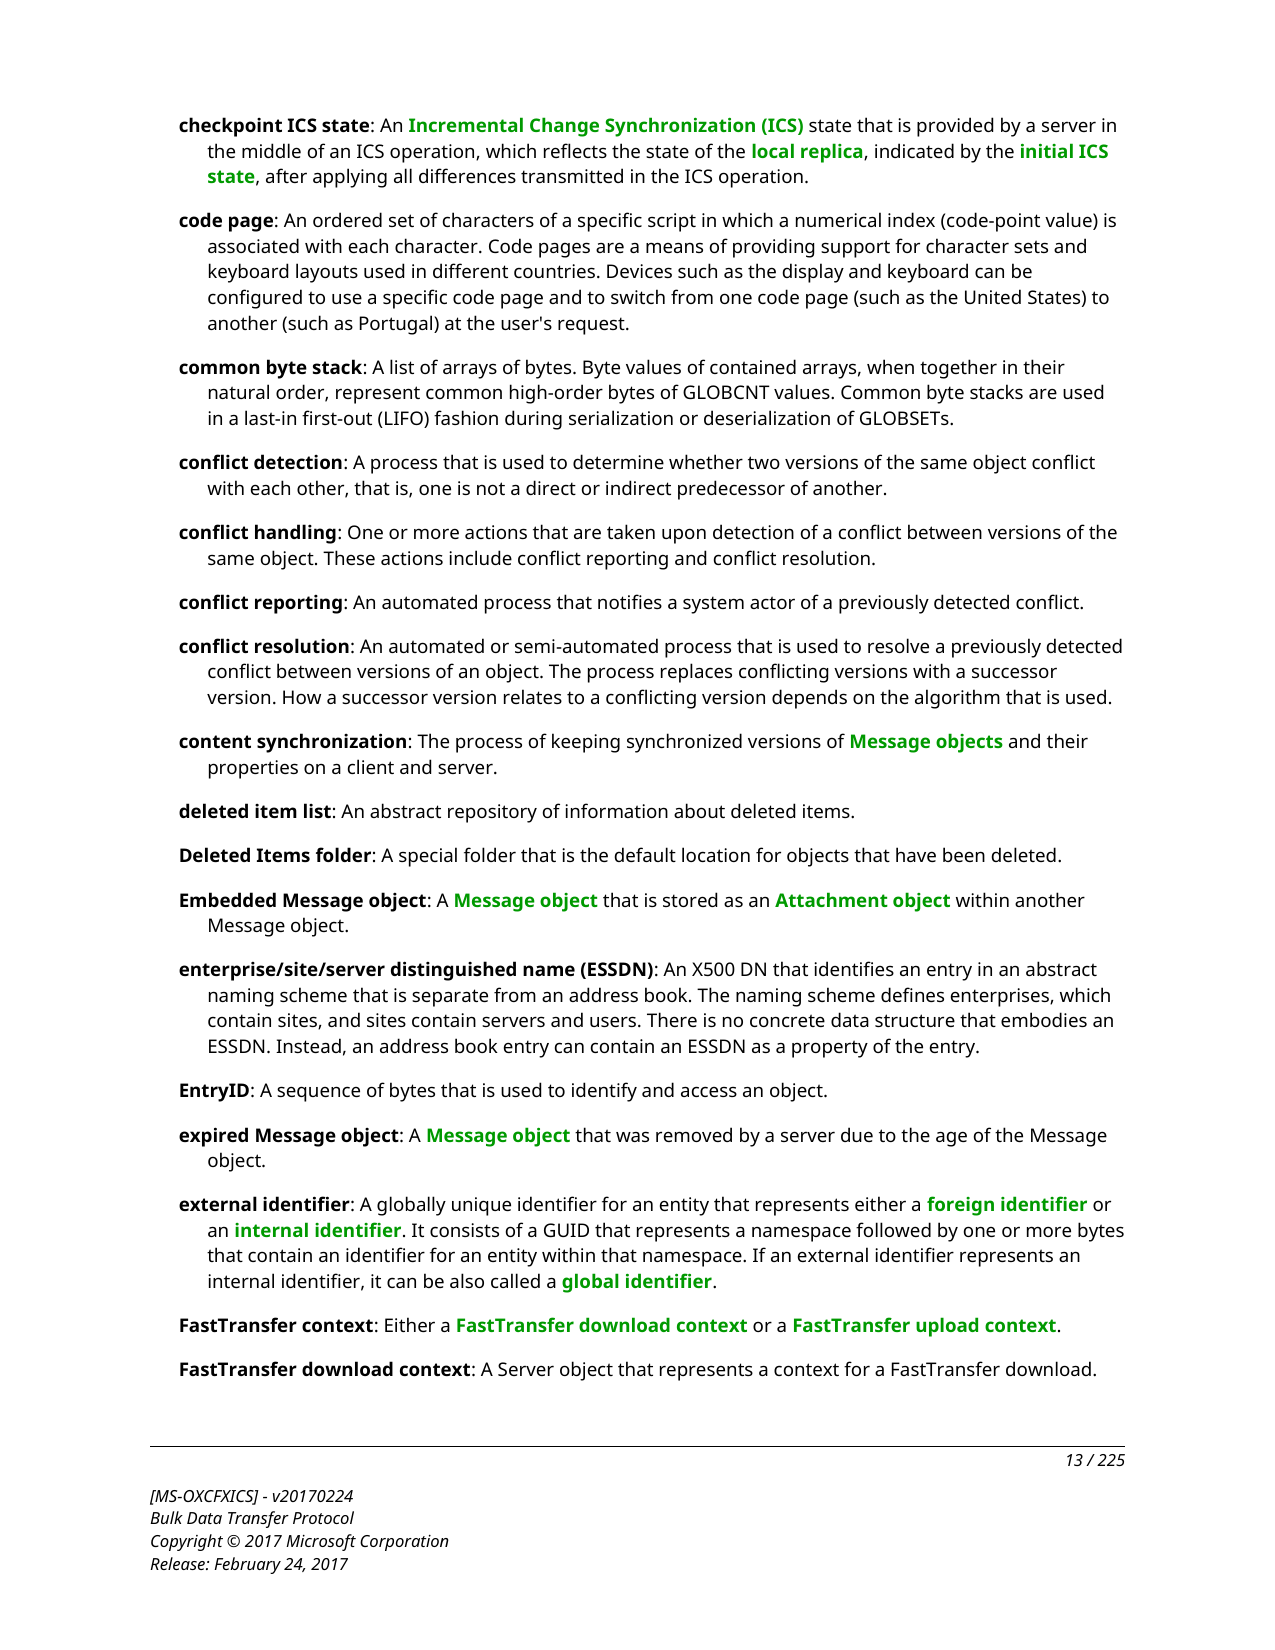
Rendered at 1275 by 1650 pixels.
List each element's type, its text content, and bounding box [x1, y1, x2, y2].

text conflict resolution: An automated or semi-automated process that is used to resolve a previously detected conflict between versions of an object. The process replaces conflicting versions with a successor version. How a successor version relates to a conflicting version depends on the algorithm that is used. [178, 633, 1125, 710]
text external identifier: A globally unique identifier for an entity that represents either a foreign identifier or an internal identifier. It consists of a GUID that represents a namespace followed by one or more bytes that contain an identifier for an entity within that namespace. If an external identifier represents an internal identifier, it can be also called a global identifier. [178, 1192, 1125, 1294]
text Embedded Message object: A Message object that is stored as an Attachment object within another Message object. [178, 887, 1125, 938]
text common byte stack: A list of arrays of bytes. Byte values of contained arrays, when together in their natural order, represent common high-order bytes of GLOBCNT values. Common byte stacks are used in a last-in first-out (LIFO) fashion during serialization or deserialization of GLOBSETs. [178, 354, 1125, 431]
text EntryID: A sequence of bytes that is used to identify and access an object. [178, 1078, 1125, 1103]
text code page: An ordered set of characters of a specific script in which a numerical index (code-point value) is associated with each character. Code pages are a means of providing support for character sets and keyboard layouts used in different countries. Devices such as the display and keyboard can be configured to use a specific code page and to switch from one code page (such as the United States) to another (such as Portugal) at the user's request. [178, 208, 1125, 335]
text conflict detection: A process that is used to determine whether two versions of the same object conflict with each other, that is, one is not a direct or indirect predecessor of another. [178, 449, 1125, 501]
text conflict handling: One or more actions that are taken upon detection of a conflict between versions of the same object. These actions include conflict reporting and conflict resolution. [178, 519, 1125, 570]
text conflict reporting: An automated process that notifies a system actor of a previously detected conflict. [178, 589, 1125, 614]
text content synchronization: The process of keeping synchronized versions of Message objects and their properties on a client and server. [178, 729, 1125, 780]
text Deleted Items folder: A special folder that is the default location for objects that have been deleted. [178, 843, 1125, 868]
text deleted item list: An abstract repository of information about deleted items. [178, 798, 1125, 824]
text FastTransfer context: Either a FastTransfer download context or a FastTransfer upload context. [178, 1312, 1125, 1338]
text enterprise/site/server distinguished name (ESSDN): An X500 DN that identifies an entry in an abstract naming scheme that is separate from an address book. The naming scheme defines enterprises, which contain sites, and sites contain servers and users. There is no concrete data structure that embodies an ESSDN. Instead, an address book entry can contain an ESSDN as a property of the entry. [178, 957, 1125, 1059]
text FastTransfer download context: A Server object that represents a context for a FastTransfer download. [178, 1357, 1125, 1382]
text expired Message object: A Message object that was removed by a server due to the age of the Message object. [178, 1122, 1125, 1173]
text checkpoint ICS state: An Incremental Change Synchronization (ICS) state that is provided by a server in the middle of an ICS operation, which reflects the state of the local replica, indicated by the initial ICS state, after applying all differences transmitted in the ICS operation. [178, 112, 1125, 189]
